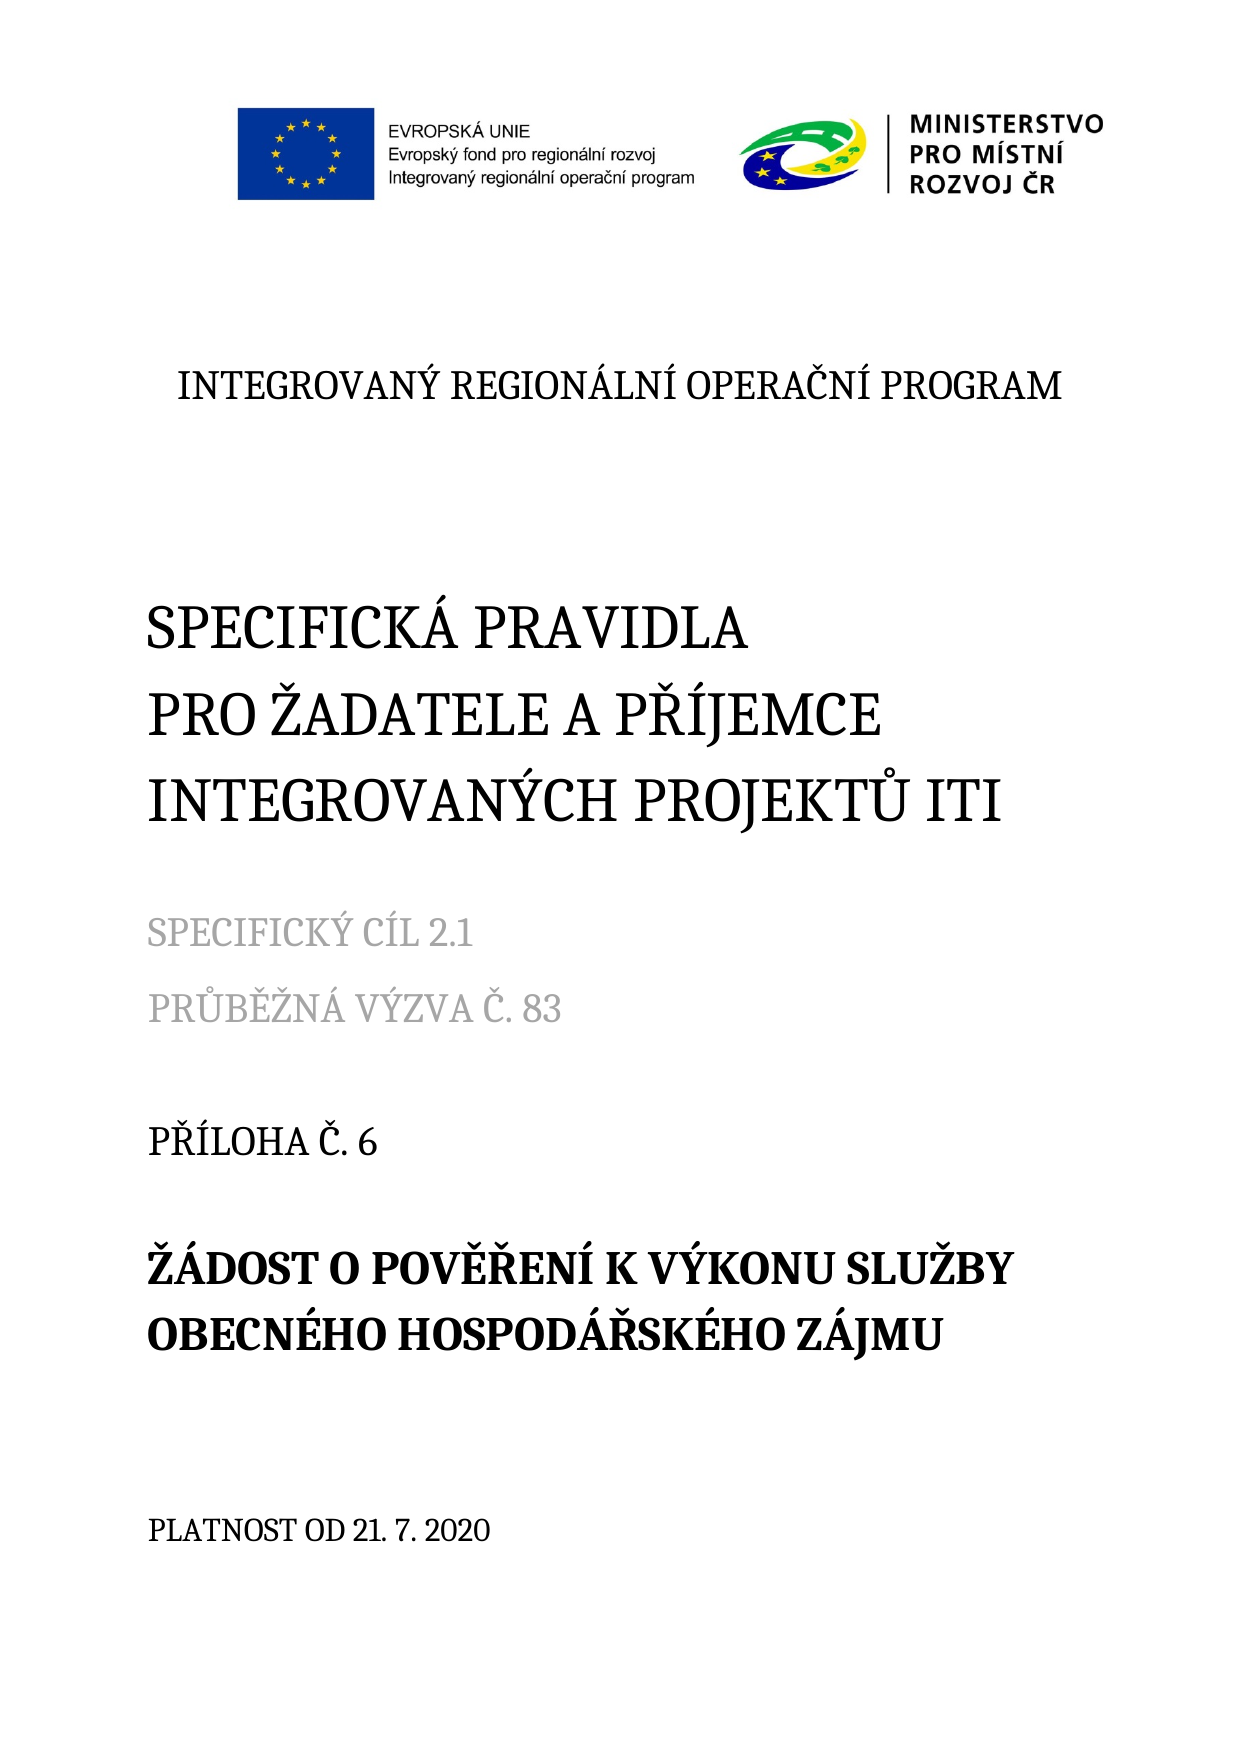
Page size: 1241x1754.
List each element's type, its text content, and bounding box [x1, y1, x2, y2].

picture [207, 77, 1133, 230]
text PŘÍLOHA Č. 6 [148, 1118, 1093, 1166]
text Specifická PRAVIDLA [148, 592, 1093, 664]
text průběžná výzva č. 83 [148, 985, 1093, 1033]
text pLATNOST OD 21. 7. 2020 [148, 1512, 1093, 1550]
text SPECIFICKÝ CÍL 2.1 [148, 909, 1093, 957]
text PRO ŽADATELE A PŘÍJEMCE integrovaných projektů ITI [148, 679, 1093, 837]
text žádost o pověření k výkonu služby obecného hospodářského zájmu [148, 1242, 1093, 1363]
text INTEGROVANÝ REGIONÁLNÍ OPERAČNÍ PROGRAM [148, 362, 1093, 410]
